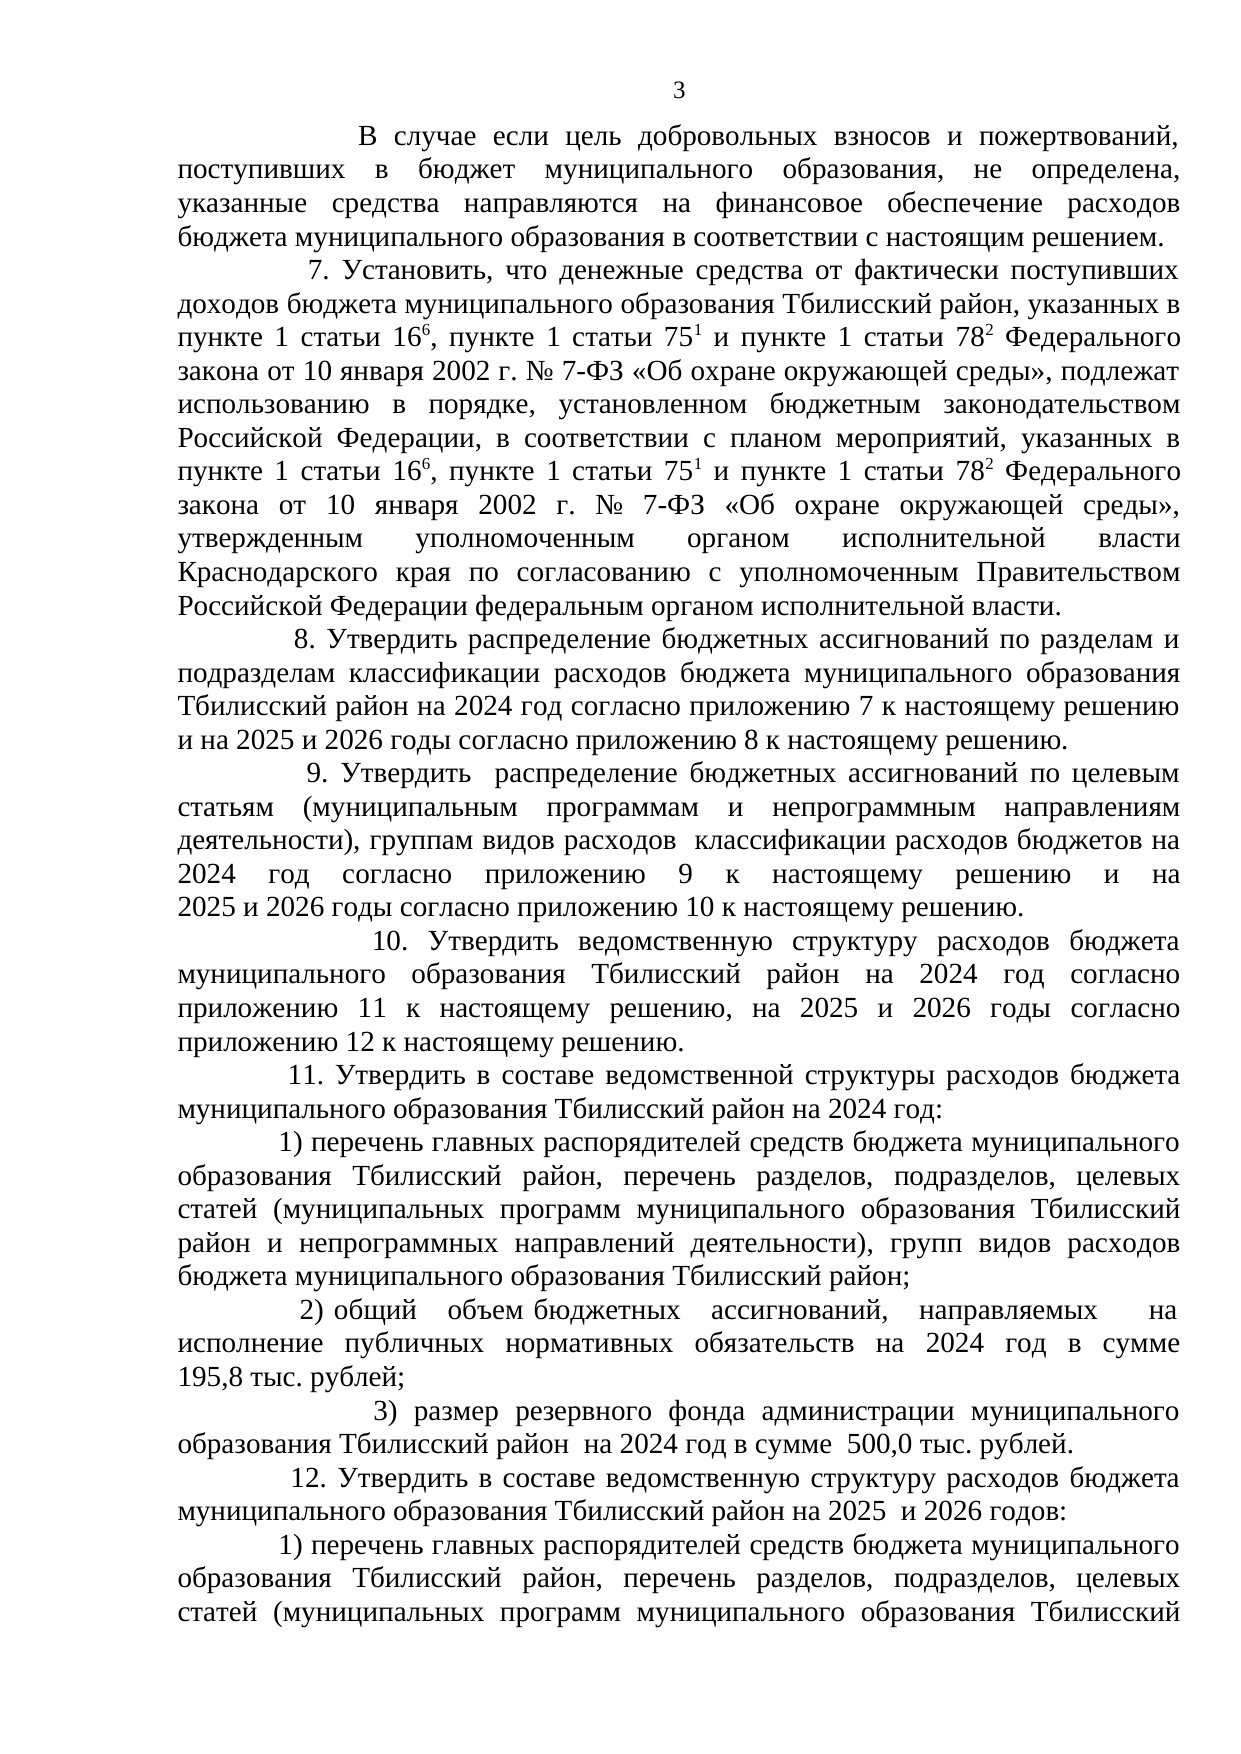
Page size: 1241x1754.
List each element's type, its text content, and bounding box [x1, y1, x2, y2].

text 9. Утвердить распределение бюджетных ассигнований по целевым статьям (муниципальным программам и непрограммным направлениям деятельности), группам видов расходов классификации расходов бюджетов на 2024 год согласно приложению 9 к настоящему решению и на 2025 и 2026 годы согласно приложению 10 к настоящему решению. [177, 755, 1181, 923]
text В случае если цель добровольных взносов и пожертвований, поступивших в бюджет муниципального образования, не определена, указанные средства направляются на финансовое обеспечение расходов бюджета муниципального образования в соответствии с настоящим решением. [177, 118, 1181, 252]
text 7. Установить, что денежные средства от фактически поступивших доходов бюджета муниципального образования Тбилисский район, указанных в пункте 1 статьи 166, пункте 1 статьи 751 и пункте 1 статьи 782 Федерального закона от 10 января 2002 г. № 7-ФЗ «Об охране окружающей среды», подлежат использованию в порядке, установленном бюджетным законодательством Российской Федерации, в соответствии с планом мероприятий, указанных в пункте 1 статьи 166, пункте 1 статьи 751 и пункте 1 статьи 782 Федерального закона от 10 января 2002 г. № 7-ФЗ «Об охране окружающей среды», утвержденным уполномоченным органом исполнительной власти Краснодарского края по согласованию с уполномоченным Правительством Российской Федерации федеральным органом исполнительной власти. [177, 252, 1181, 621]
text 10. Утвердить ведомственную структуру расходов бюджета муниципального образования Тбилисский район на 2024 год согласно приложению 11 к настоящему решению, на 2025 и 2026 годы согласно приложению 12 к настоящему решению. [177, 923, 1181, 1057]
text 3) размер резервного фонда администрации муниципального образования Тбилисский район на 2024 год в сумме 500,0 тыс. рублей. [177, 1393, 1181, 1460]
text 12. Утвердить в составе ведомственную структуру расходов бюджета муниципального образования Тбилисский район на 2025 и 2026 годов: [177, 1460, 1181, 1527]
text 8. Утвердить распределение бюджетных ассигнований по разделам и подразделам классификации расходов бюджета муниципального образования Тбилисский район на 2024 год согласно приложению 7 к настоящему решению и на 2025 и 2026 годы согласно приложению 8 к настоящему решению. [177, 621, 1181, 755]
text 11. Утвердить в составе ведомственной структуры расходов бюджета муниципального образования Тбилисский район на 2024 год: [177, 1057, 1181, 1124]
text 2) общий объем бюджетных ассигнований, направляемых на исполнение публичных нормативных обязательств на 2024 год в сумме 195,8 тыс. рублей; [177, 1292, 1181, 1393]
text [177, 1527, 1181, 1627]
